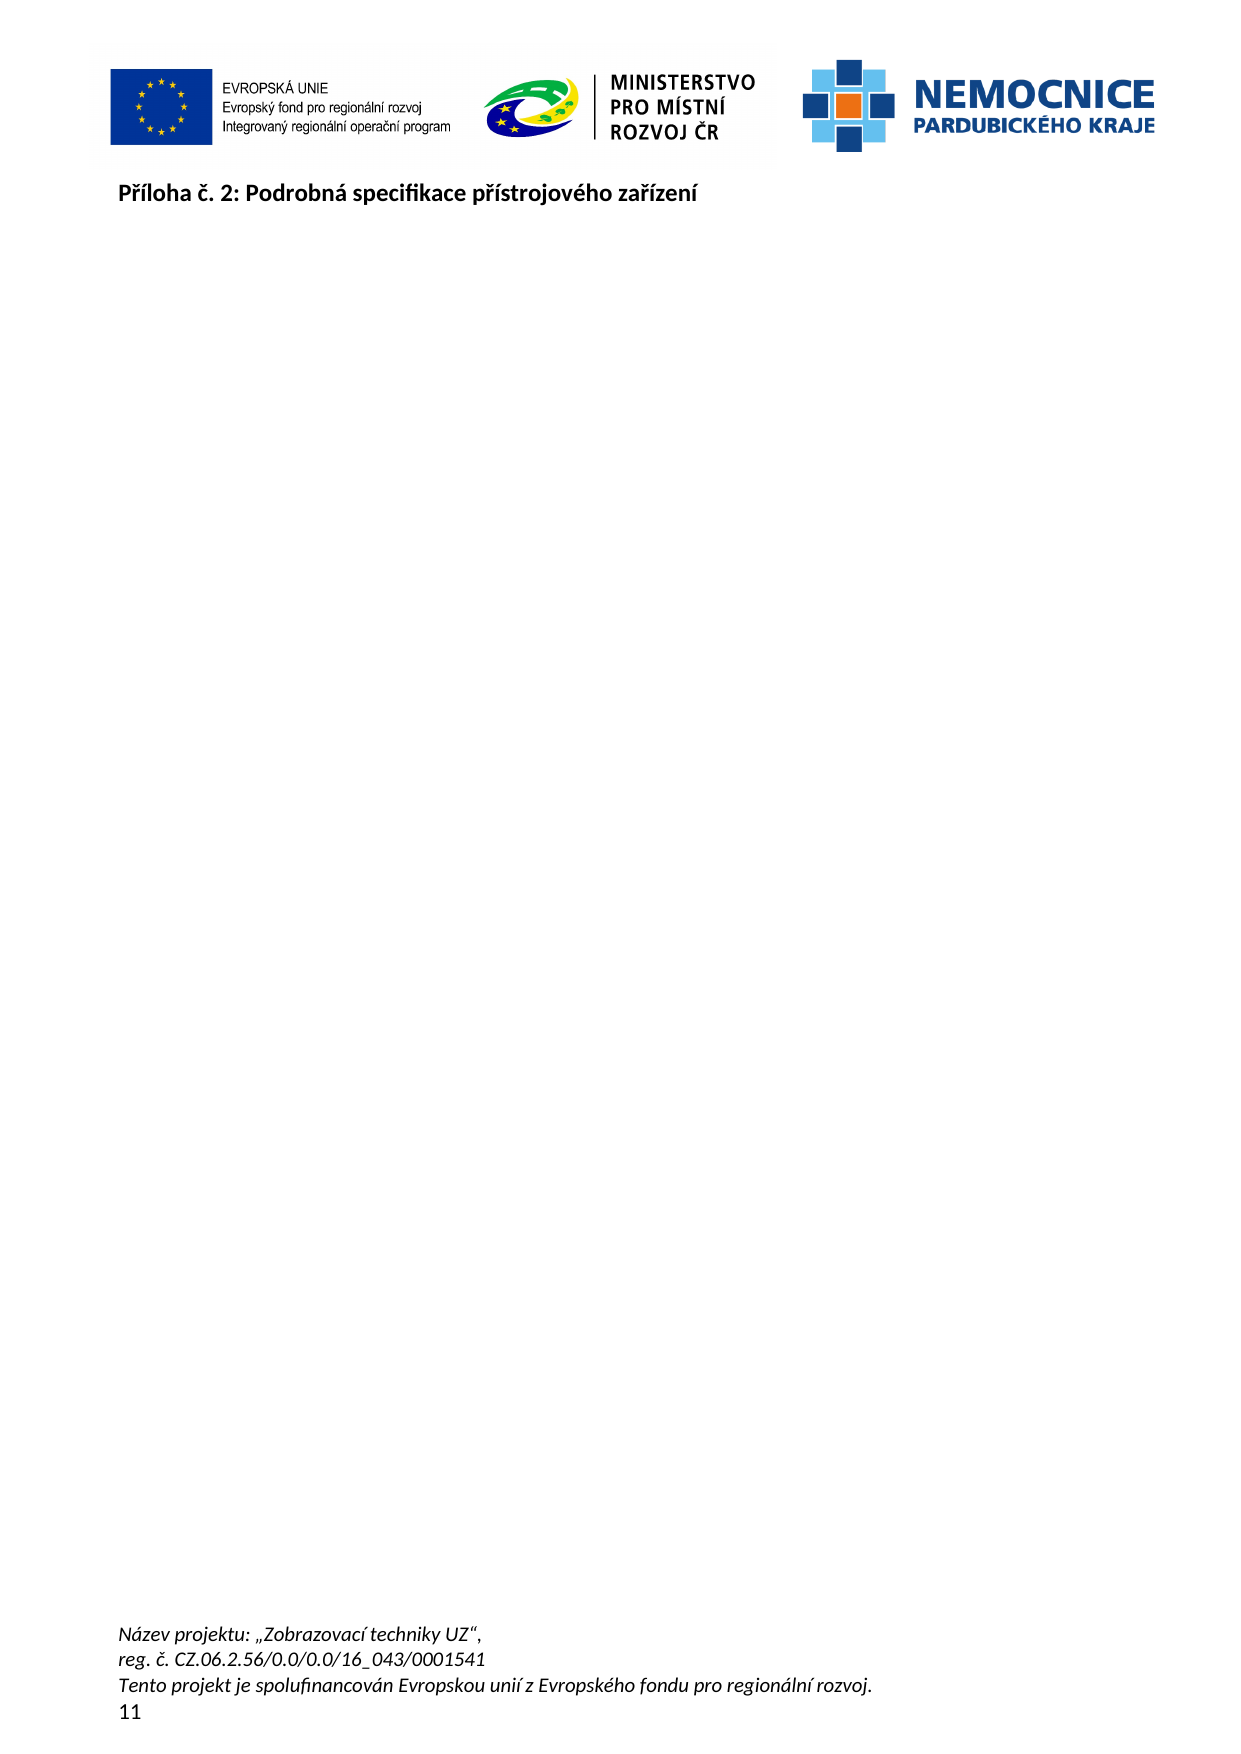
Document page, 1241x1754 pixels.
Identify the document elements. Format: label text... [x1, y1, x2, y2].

text Příloha č. 2: Podrobná specifikace přístrojového zařízení [118, 177, 1122, 208]
picture [801, 58, 1155, 153]
picture [88, 43, 777, 170]
